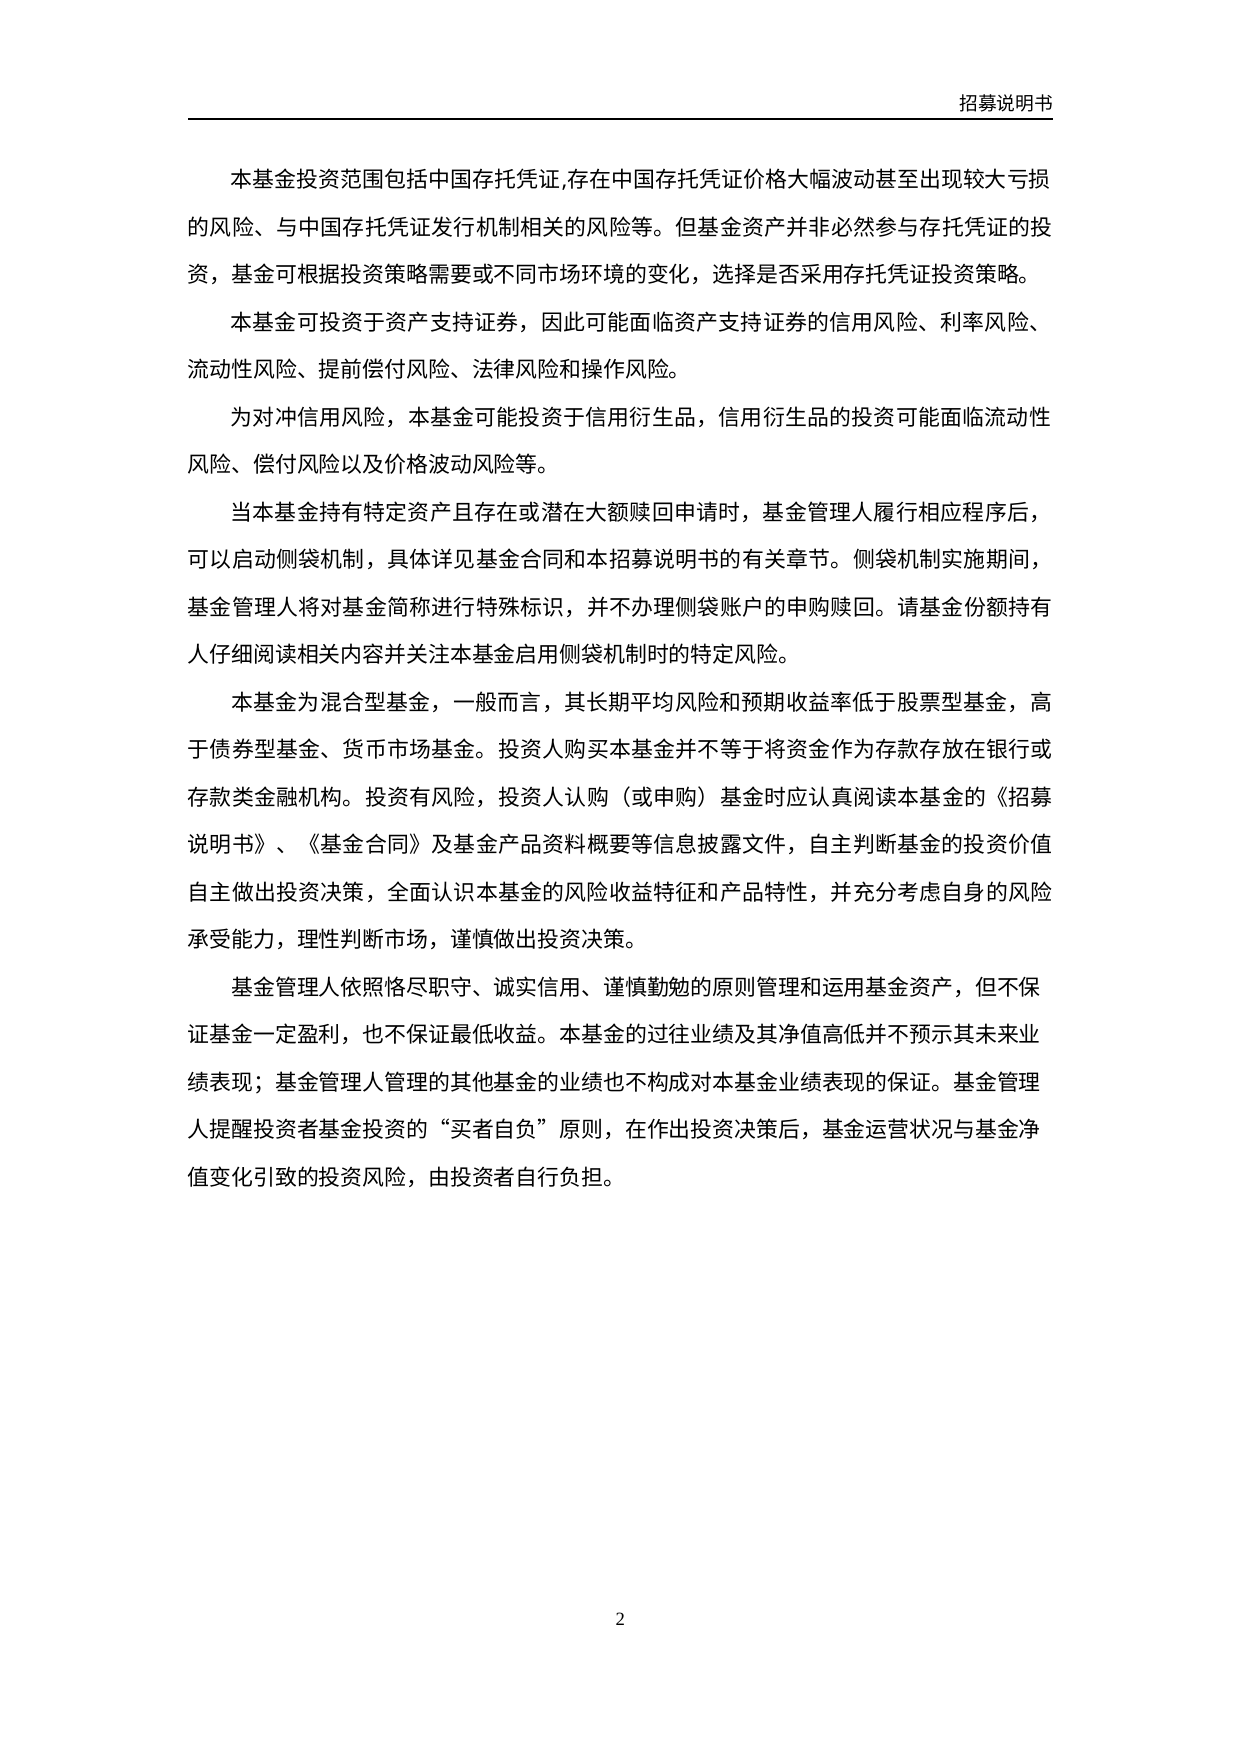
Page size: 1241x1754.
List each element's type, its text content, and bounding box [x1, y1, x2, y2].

list 为对冲信用风险，本基金可能投资于信用衍生品，信用衍生品的投资可能面临流动性风险、偿付风险以及价格波动风险等。 [187, 399, 1053, 479]
list 本基金投资范围包括中国存托凭证,存在中国存托凭证价格大幅波动甚至出现较大亏损的风险、与中国存托凭证发行机制相关的风险等。但基金资产并非必然参与存托凭证的投资，基金可根据投资策略需要或不同市场环境的变化，选择是否采用存托凭证投资策略。 [187, 162, 1053, 289]
text 基金管理人依照恪尽职守、诚实信用、谨慎勤勉的原则管理和运用基金资产，但不保证基金一定盈利，也不保证最低收益。本基金的过往业绩及其净值高低并不预示其未来业绩表现；基金管理人管理的其他基金的业绩也不构成对本基金业绩表现的保证。基金管理人提醒投资者基金投资的“买者自负”原则，在作出投资决策后，基金运营状况与基金净值变化引致的投资风险，由投资者自行负担。 [187, 969, 1053, 1191]
list 当本基金持有特定资产且存在或潜在大额赎回申请时，基金管理人履行相应程序后，可以启动侧袋机制，具体详见基金合同和本招募说明书的有关章节。侧袋机制实施期间，基金管理人将对基金简称进行特殊标识，并不办理侧袋账户的申购赎回。请基金份额持有人仔细阅读相关内容并关注本基金启用侧袋机制时的特定风险。 [187, 494, 1053, 669]
text 本基金为混合型基金，一般而言，其长期平均风险和预期收益率低于股票型基金，高于债券型基金、货币市场基金。投资人购买本基金并不等于将资金作为存款存放在银行或存款类金融机构。投资有风险，投资人认购（或申购）基金时应认真阅读本基金的《招募说明书》、《基金合同》及基金产品资料概要等信息披露文件，自主判断基金的投资价值，自主做出投资决策，全面认识本基金的风险收益特征和产品特性，并充分考虑自身的风险承受能力，理性判断市场，谨慎做出投资决策。 [187, 684, 1053, 954]
list 本基金可投资于资产支持证券，因此可能面临资产支持证券的信用风险、利率风险、流动性风险、提前偿付风险、法律风险和操作风险。 [187, 304, 1053, 384]
